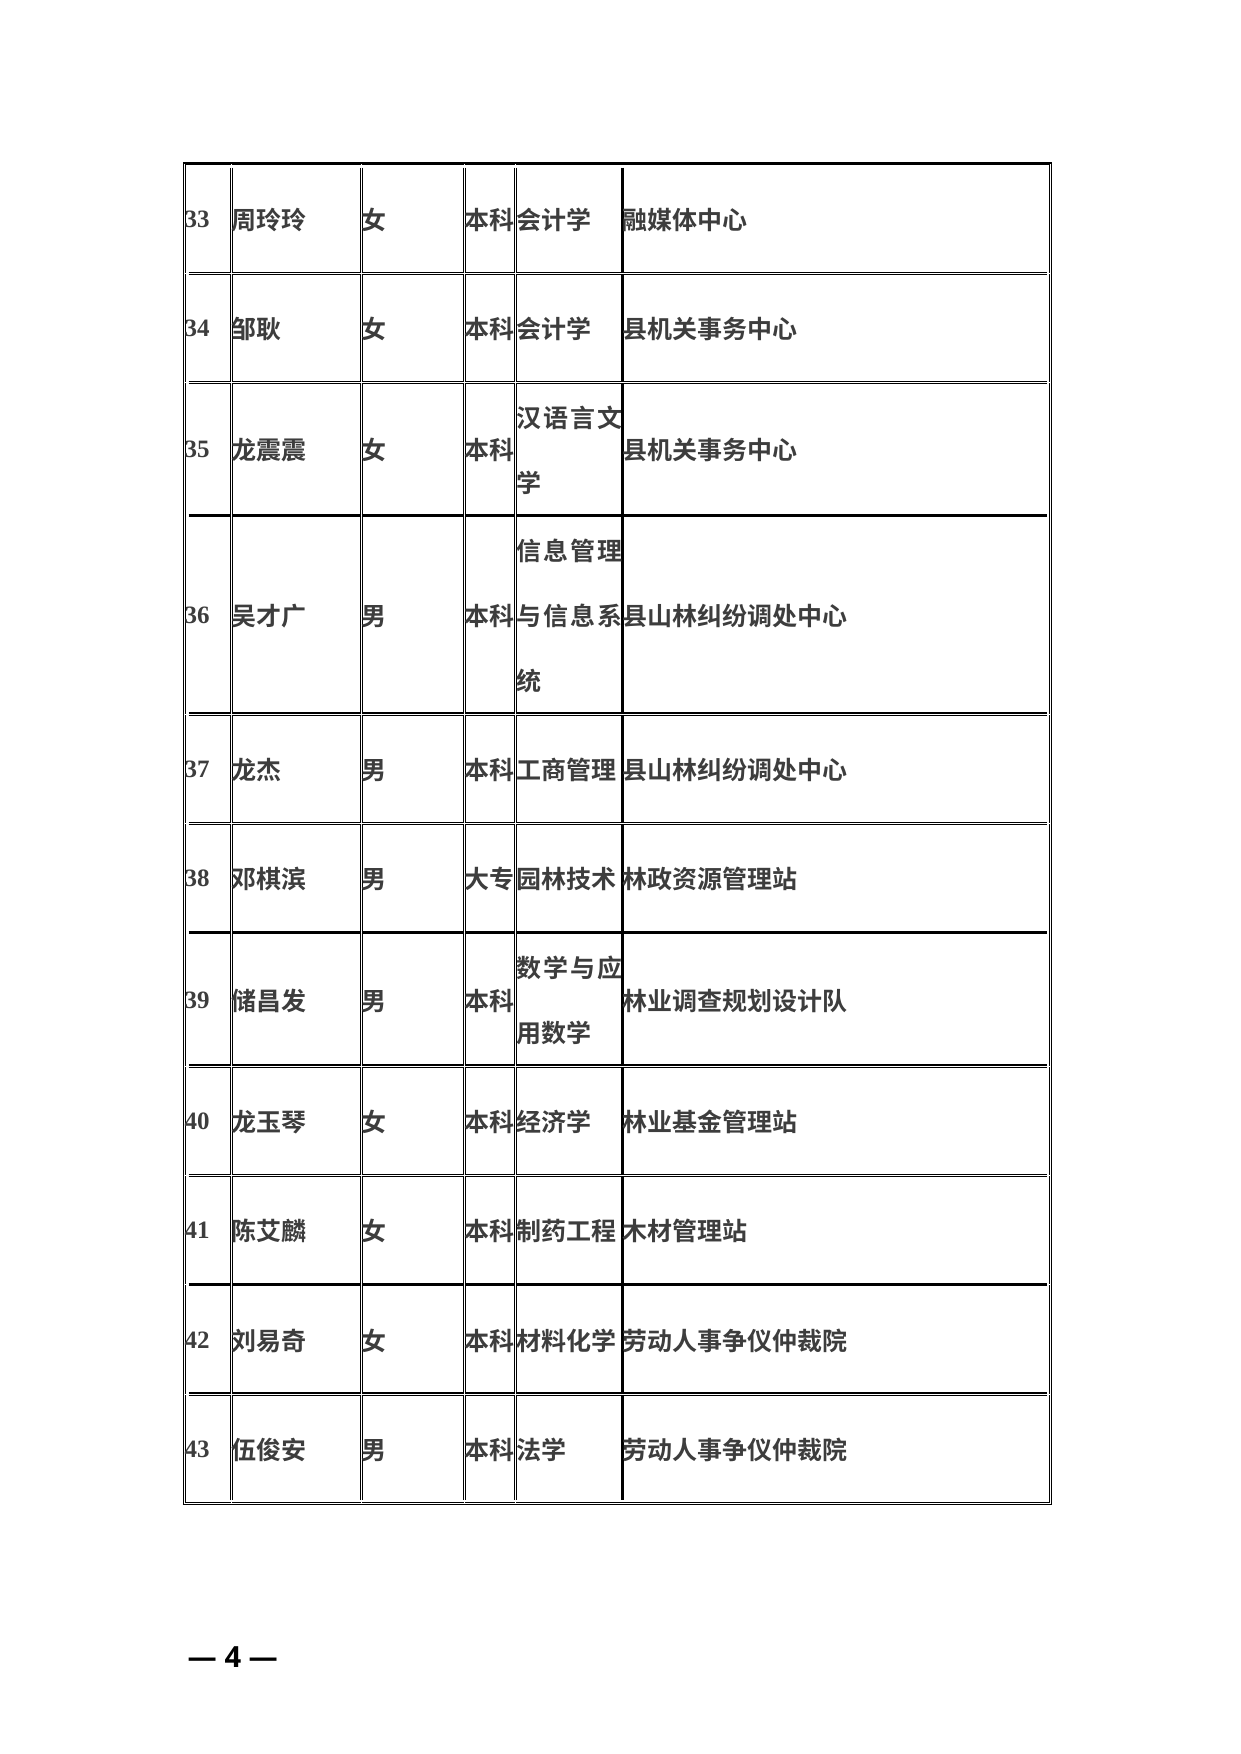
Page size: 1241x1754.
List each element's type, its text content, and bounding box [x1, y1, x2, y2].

table_cell 本科 [466, 275, 514, 381]
table_cell 材料化学 [517, 1286, 621, 1392]
table_cell 女 [363, 1068, 463, 1173]
table_cell 本科 [465, 165, 516, 271]
table_cell 龙玉琴 [233, 1068, 360, 1173]
table_cell 36 [186, 514, 230, 712]
table_cell 本科 [466, 517, 514, 712]
table_cell 信息管理与信息系统 [517, 517, 621, 712]
table_cell 汉语言文学 [517, 384, 621, 514]
table_cell 39 [186, 931, 230, 1064]
table_cell 女 [363, 384, 463, 514]
table_cell 劳动人事争仪仲裁院 [622, 1392, 1049, 1502]
table_cell 园林技术 [517, 825, 621, 931]
table_cell 42 [184, 1283, 230, 1392]
table_cell 会计学 [516, 165, 622, 271]
table_cell 本科 [466, 934, 514, 1064]
table_cell 男 [363, 825, 463, 931]
table_cell 33 [186, 165, 232, 271]
table_cell 本科 [465, 1396, 516, 1502]
table_cell 县机关事务中心 [624, 271, 1049, 381]
table_cell 本科 [466, 1177, 514, 1283]
table_cell 男 [363, 934, 463, 1064]
table_cell 34 [186, 271, 230, 381]
table_cell 工商管理 [517, 716, 621, 822]
table_cell 融媒体中心 [622, 165, 1049, 271]
table_cell 陈艾麟 [233, 1177, 360, 1283]
table_cell 制药工程 [517, 1177, 621, 1283]
table_cell 男 [363, 716, 463, 822]
table_cell 伍俊安 [232, 1396, 361, 1502]
table_cell 刘易奇 [233, 1286, 360, 1392]
table_cell 经济学 [517, 1068, 621, 1173]
table_cell 43 [186, 1392, 232, 1502]
table_cell 龙震震 [233, 384, 360, 514]
table_cell 37 [186, 712, 230, 822]
table_cell 法学 [516, 1396, 622, 1502]
table_cell 会计学 [517, 275, 621, 381]
table_cell 女 [361, 165, 464, 271]
table_cell 男 [361, 1396, 464, 1502]
table_cell 林政资源管理站 [622, 822, 1050, 931]
table_cell 本科 [466, 716, 514, 822]
table_cell 35 [184, 381, 232, 514]
table_cell 邓棋滨 [233, 825, 360, 931]
table_cell 38 [184, 822, 232, 931]
table_cell 男 [363, 517, 463, 712]
table_cell 县山林纠纷调处中心 [624, 514, 1049, 712]
table_cell 数学与应用数学 [517, 934, 621, 1064]
table_cell 周玲玲 [232, 165, 361, 271]
table_cell 林业调查规划设计队 [624, 931, 1049, 1064]
table_cell 县机关事务中心 [622, 381, 1050, 514]
table_cell 本科 [466, 1286, 514, 1392]
table_cell 邹耿 [233, 275, 360, 381]
table_cell 女 [363, 275, 463, 381]
table_cell 吴才广 [233, 517, 360, 712]
table_cell 林业基金管理站 [624, 1064, 1049, 1173]
table_cell 女 [363, 1177, 463, 1283]
table_cell 本科 [466, 1068, 514, 1173]
table_cell 大专 [466, 825, 514, 931]
table_cell 本科 [466, 384, 514, 514]
table_cell 劳动人事争仪仲裁院 [624, 1283, 1050, 1392]
table_cell 龙杰 [233, 716, 360, 822]
table_cell 木材管理站 [624, 1174, 1049, 1283]
table_cell 县山林纠纷调处中心 [624, 712, 1049, 822]
table_cell 女 [363, 1286, 463, 1392]
table_cell 储昌发 [233, 934, 360, 1064]
table_cell 41 [186, 1174, 230, 1283]
table_cell 40 [186, 1064, 230, 1173]
